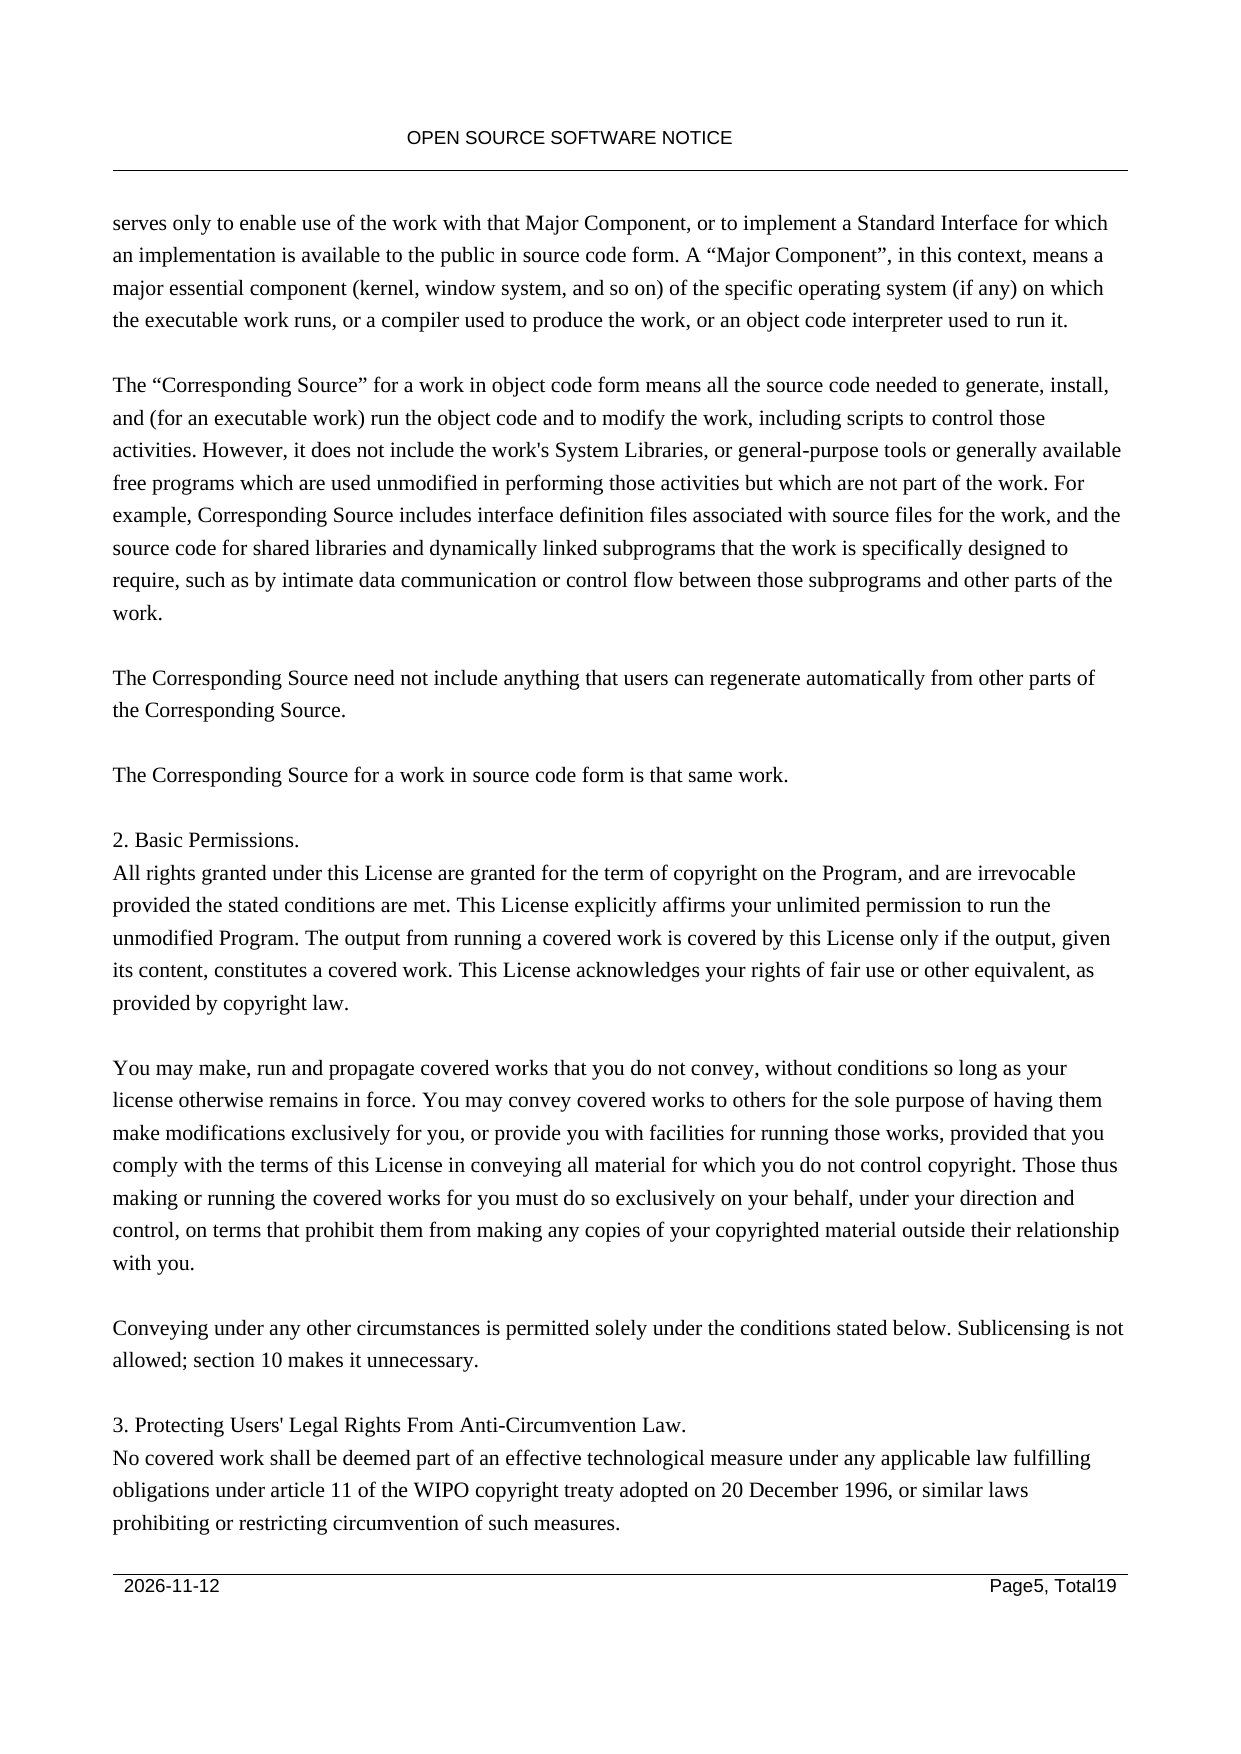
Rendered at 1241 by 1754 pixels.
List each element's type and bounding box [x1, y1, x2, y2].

text [112, 206, 1128, 1539]
